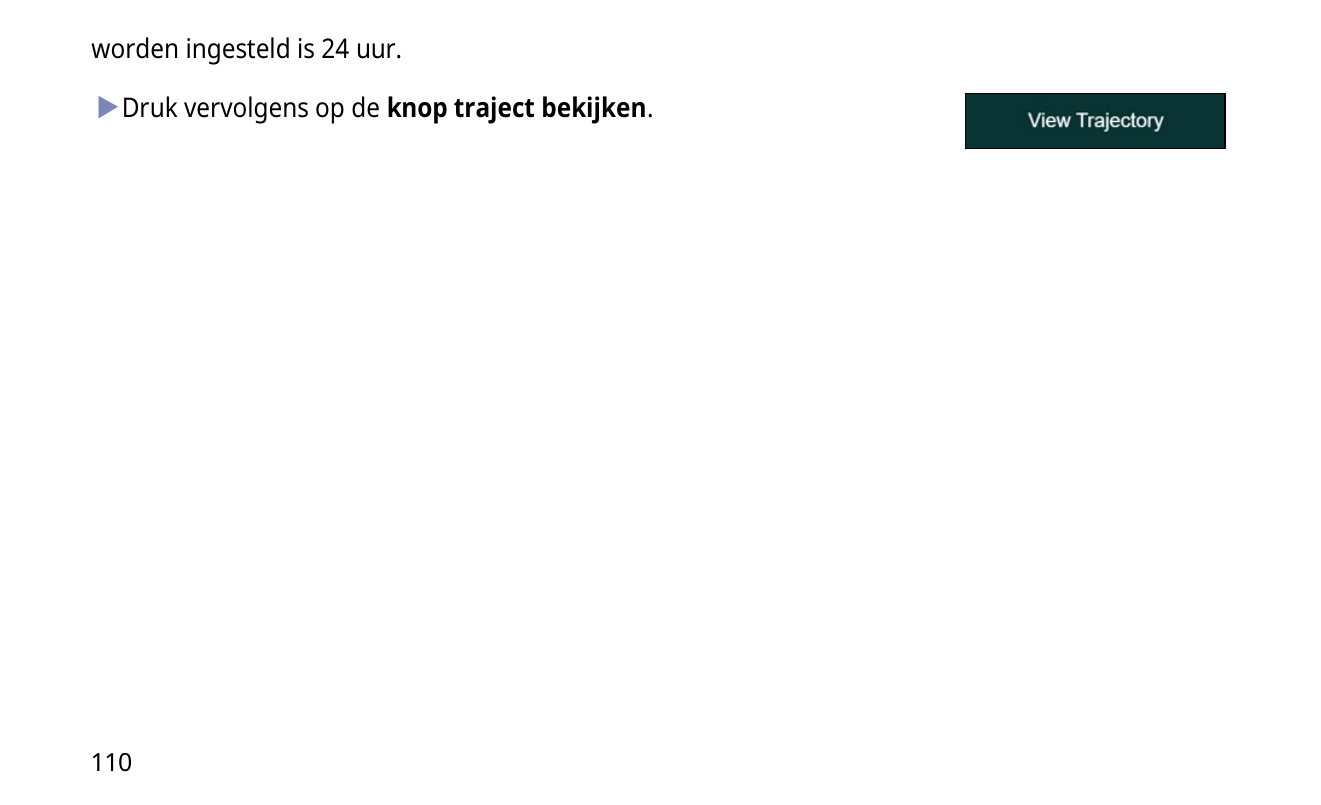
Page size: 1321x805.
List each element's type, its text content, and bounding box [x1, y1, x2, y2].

picture [966, 125, 1224, 148]
list Druk vervolgens op de knop traject bekijken. [96, 88, 1258, 125]
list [91, 29, 811, 66]
